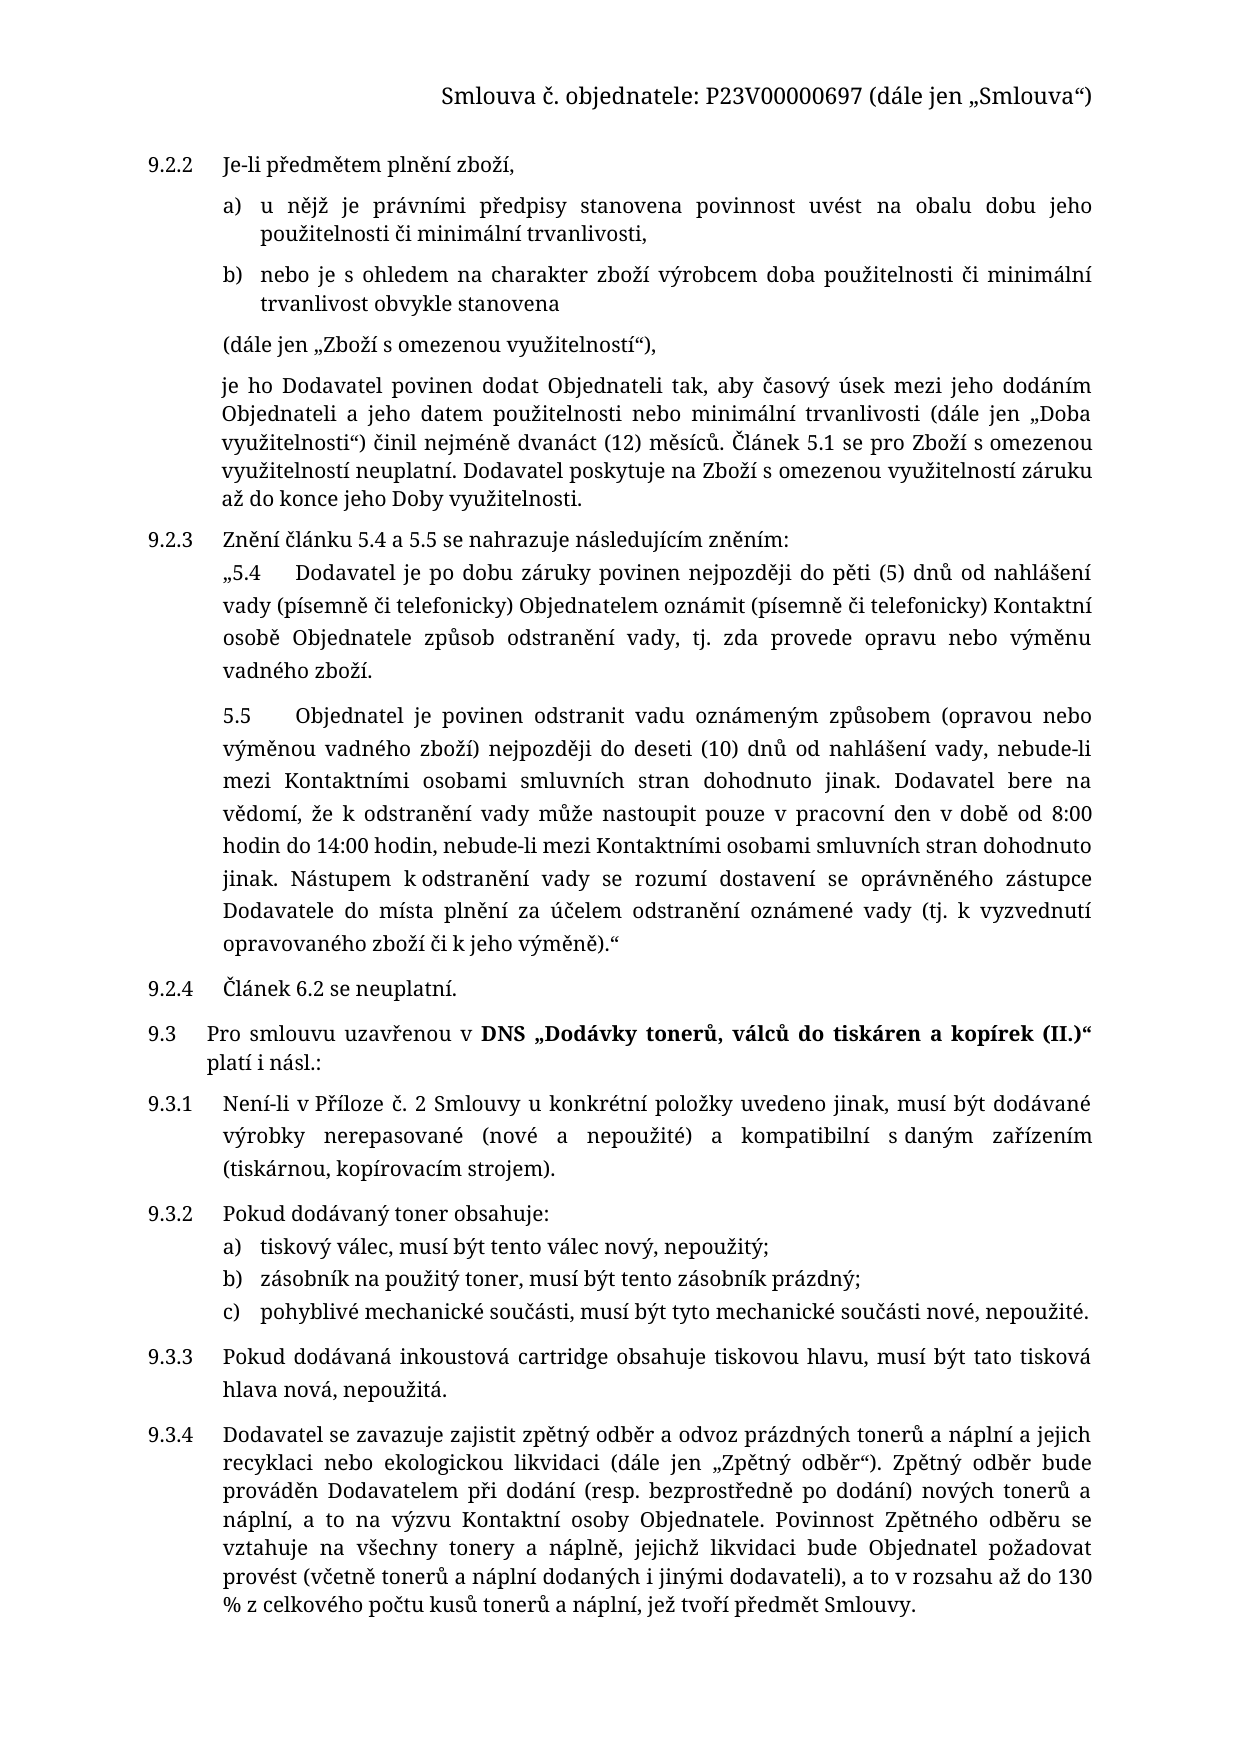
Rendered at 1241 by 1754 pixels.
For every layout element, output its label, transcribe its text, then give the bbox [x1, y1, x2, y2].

list u nějž je právními předpisy stanovena povinnost uvést na obalu dobu jeho použitelnosti či minimální trvanlivosti, [223, 191, 1093, 248]
list 5.5 Objednatel je povinen odstranit vadu oznámeným způsobem (opravou nebo výměnou vadného zboží) nejpozději do deseti (10) dnů od nahlášení vady, nebude-li mezi Kontaktními osobami smluvních stran dohodnuto jinak. Dodavatel bere na vědomí, že k odstranění vady může nastoupit pouze v pracovní den v době od 8:00 hodin do 14:00 hodin, nebude-li mezi Kontaktními osobami smluvních stran dohodnuto jinak. Nástupem k odstranění vady se rozumí dostavení se oprávněného zástupce Dodavatele do místa plnění za účelem odstranění oznámené vady (tj. k vyzvednutí opravovaného zboží či k jeho výměně).“ [223, 701, 1093, 958]
list Je-li předmětem plnění zboží, [148, 150, 1093, 179]
list Není-li v Příloze č. 2 Smlouvy u konkrétní položky uvedeno jinak, musí být dodávané výrobky nerepasované (nové a nepoužité) a kompatibilní s daným zařízením (tiskárnou, kopírovacím strojem). [148, 1089, 1093, 1182]
text je ho Dodavatel povinen dodat Objednateli tak, aby časový úsek mezi jeho dodáním Objednateli a jeho datem použitelnosti nebo minimální trvanlivosti (dále jen „Doba využitelnosti“) činil nejméně dvanáct (12) měsíců. Článek 5.1 se pro Zboží s omezenou využitelností neuplatní. Dodavatel poskytuje na Zboží s omezenou využitelností záruku až do konce jeho Doby využitelnosti. [221, 371, 1093, 513]
text (dále jen „Zboží s omezenou využitelností“), [223, 330, 1093, 358]
list Článek 6.2 se neuplatní. [148, 974, 1093, 1003]
list pohyblivé mechanické součásti, musí být tyto mechanické součásti nové, nepoužité. [223, 1297, 1093, 1325]
list „5.4 Dodavatel je po dobu záruky povinen nejpozději do pěti (5) dnů od nahlášení vady (písemně či telefonicky) Objednatelem oznámit (písemně či telefonicky) Kontaktní osobě Objednatele způsob odstranění vady, tj. zda provede opravu nebo výměnu vadného zboží. [223, 558, 1093, 684]
list nebo je s ohledem na charakter zboží výrobcem doba použitelnosti či minimální trvanlivost obvykle stanovena [223, 261, 1093, 317]
list tiskový válec, musí být tento válec nový, nepoužitý; [223, 1232, 1093, 1260]
list zásobník na použitý toner, musí být tento zásobník prázdný; [223, 1264, 1093, 1293]
list Pro smlouvu uzavřenou v DNS „Dodávky tonerů, válců do tiskáren a kopírek (II.)“ platí i násl.: [148, 1019, 1093, 1076]
list Pokud dodávaná inkoustová cartridge obsahuje tiskovou hlavu, musí být tato tisková hlava nová, nepoužitá. [148, 1342, 1093, 1403]
list Znění článku 5.4 a 5.5 se nahrazuje následujícím zněním: [148, 526, 1093, 554]
list Pokud dodávaný toner obsahuje: [148, 1199, 1093, 1228]
list Dodavatel se zavazuje zajistit zpětný odběr a odvoz prázdných tonerů a náplní a jejich recyklaci nebo ekologickou likvidaci (dále jen „Zpětný odběr“). Zpětný odběr bude prováděn Dodavatelem při dodání (resp. bezprostředně po dodání) nových tonerů a náplní, a to na výzvu Kontaktní osoby Objednatele. Povinnost Zpětného odběru se vztahuje na všechny tonery a náplně, jejichž likvidaci bude Objednatel požadovat provést (včetně tonerů a náplní dodaných i jinými dodavateli), a to v rozsahu až do 130 % z celkového počtu kusů tonerů a náplní, jež tvoří předmět Smlouvy. [148, 1420, 1093, 1619]
